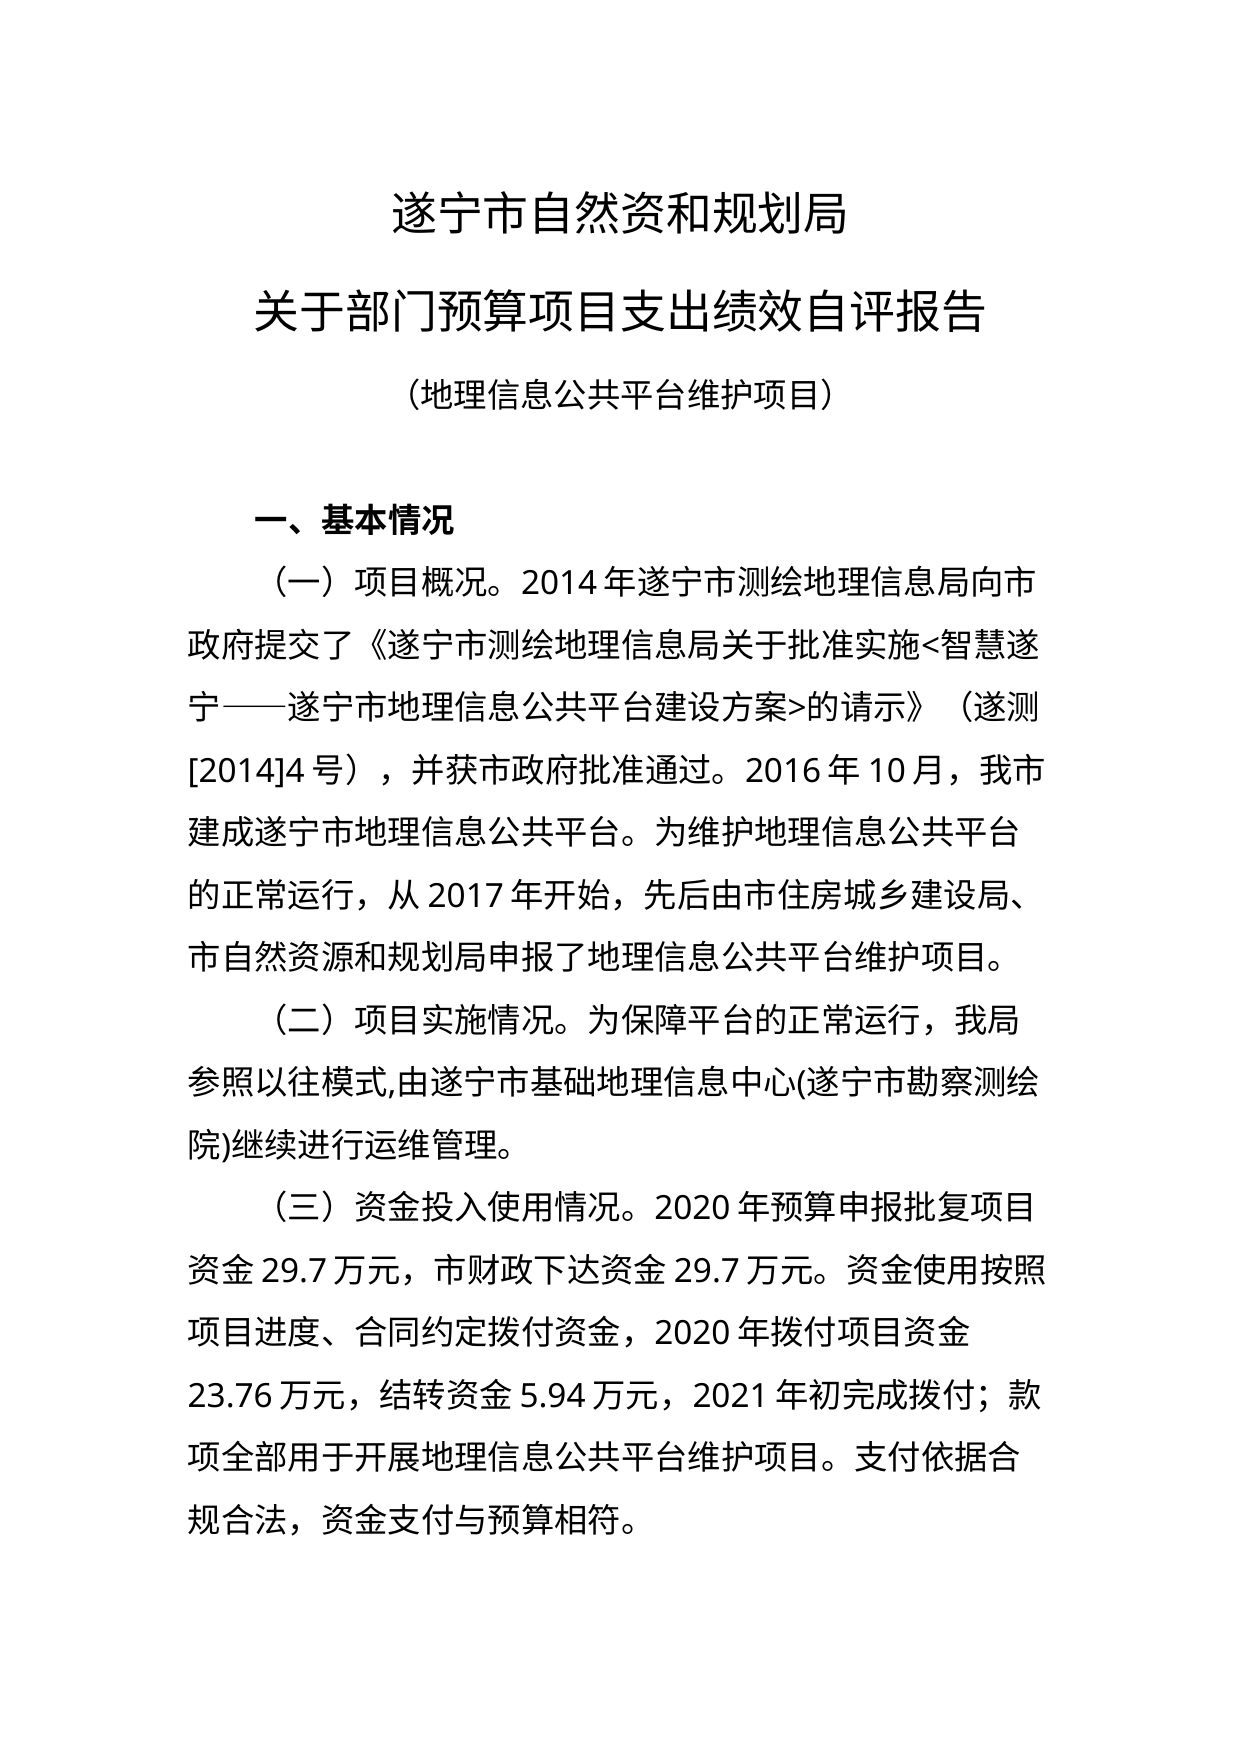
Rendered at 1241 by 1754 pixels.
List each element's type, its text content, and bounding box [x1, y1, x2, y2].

text 关于部门预算项目支出绩效自评报告 [187, 259, 1053, 357]
text （地理信息公共平台维护项目） [187, 357, 1053, 419]
text 遂宁市自然资和规划局 [187, 162, 1053, 259]
text （一）项目概况。2014年遂宁市测绘地理信息局向市政府提交了《遂宁市测绘地理信息局关于批准实施<智慧遂宁——遂宁市地理信息公共平台建设方案>的请示》（遂测[2014]4号），并获市政府批准通过。2016年10月，我市建成遂宁市地理信息公共平台。为维护地理信息公共平台的正常运行，从2017年开始，先后由市住房城乡建设局、市自然资源和规划局申报了地理信息公共平台维护项目。 [187, 544, 1053, 982]
list 基本情况 [187, 482, 1053, 544]
text （二）项目实施情况。为保障平台的正常运行，我局参照以往模式,由遂宁市基础地理信息中心(遂宁市勘察测绘院)继续进行运维管理。 [187, 982, 1053, 1169]
text （三）资金投入使用情况。2020年预算申报批复项目资金29.7万元，市财政下达资金29.7万元。资金使用按照项目进度、合同约定拨付资金，2020年拨付项目资金23.76万元，结转资金5.94万元，2021年初完成拨付；款项全部用于开展地理信息公共平台维护项目。支付依据合规合法，资金支付与预算相符。 [187, 1169, 1053, 1544]
